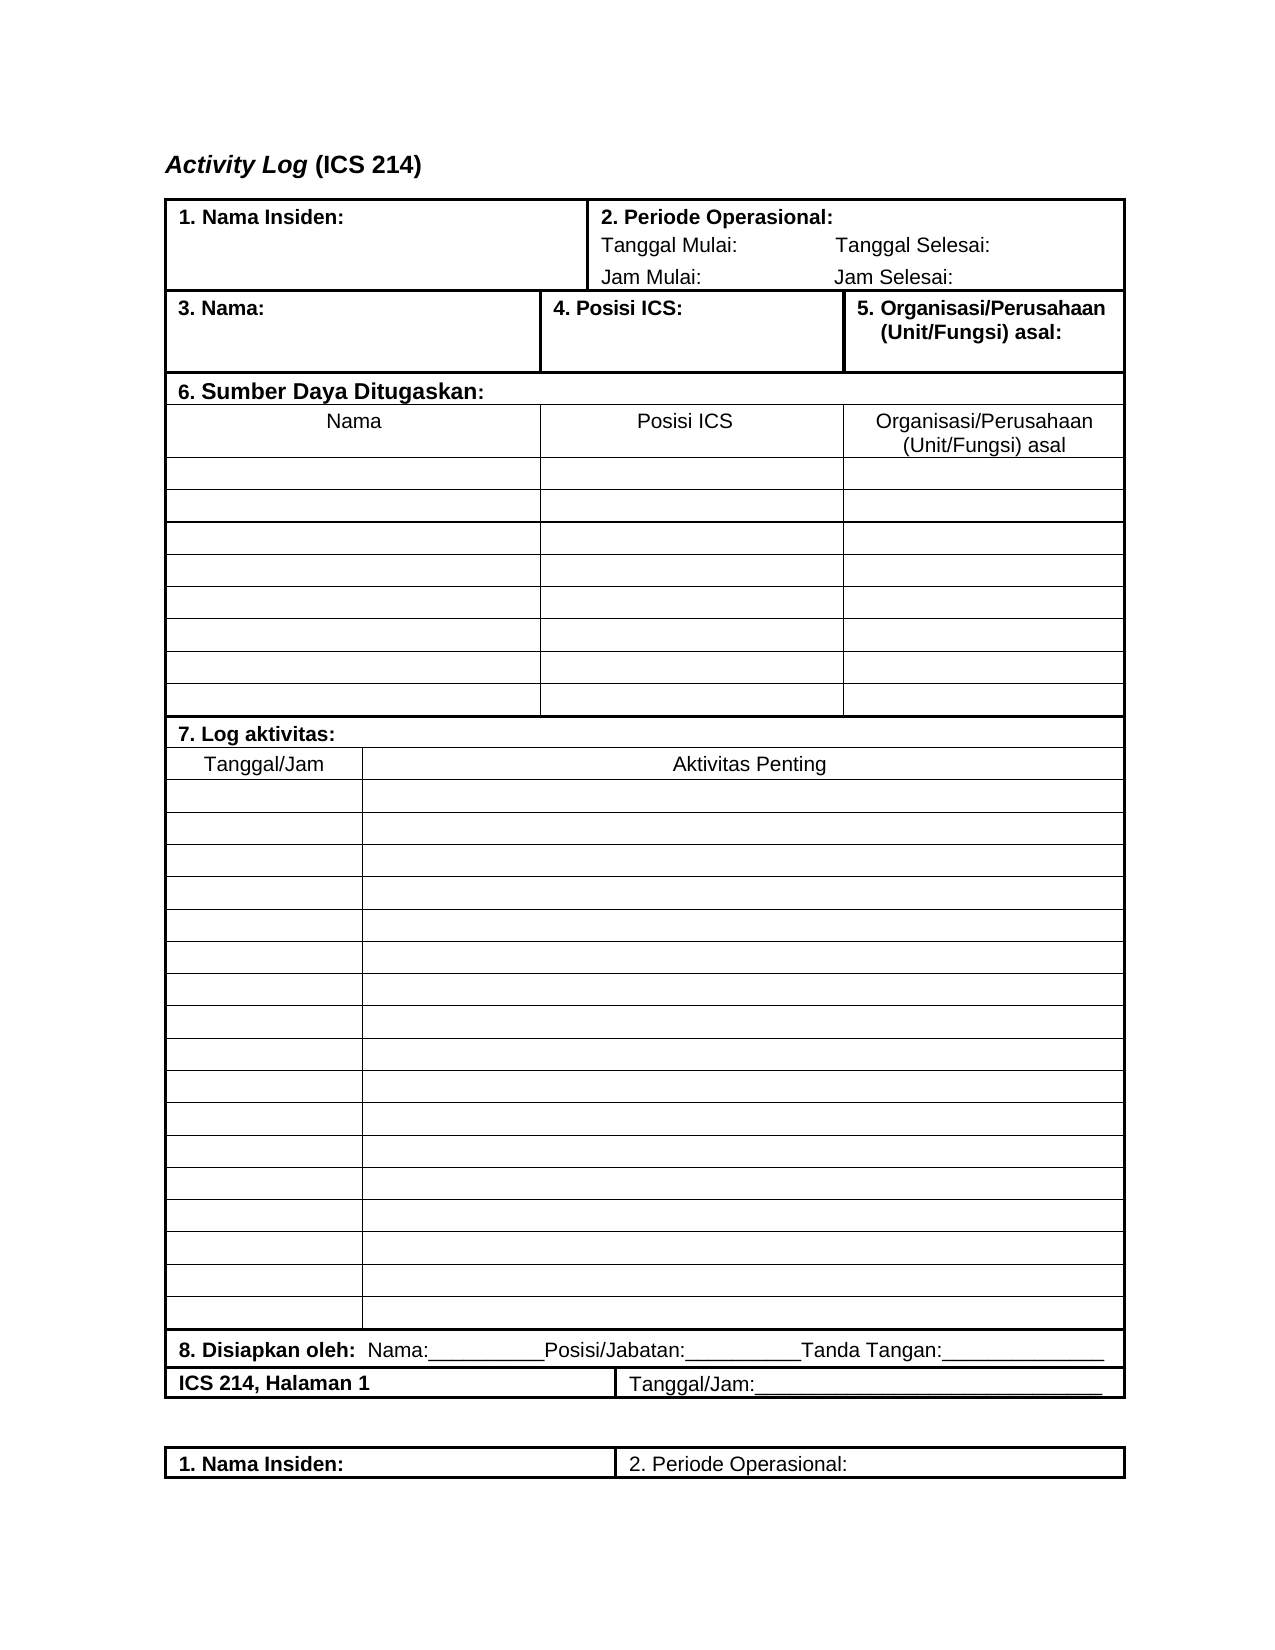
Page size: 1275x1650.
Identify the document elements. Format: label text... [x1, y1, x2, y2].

table_cell [363, 1039, 1123, 1070]
table_cell [167, 619, 540, 651]
table_cell [363, 942, 1123, 973]
table_cell [167, 877, 362, 908]
table_cell [363, 845, 1123, 876]
table_cell [363, 1071, 1123, 1102]
table_cell [167, 1297, 362, 1328]
table_cell [363, 1136, 1123, 1167]
table_cell [541, 490, 843, 521]
table_cell [167, 780, 362, 812]
table_cell [167, 1168, 362, 1199]
table_cell [363, 974, 1123, 1005]
table_cell [363, 877, 1123, 908]
table_cell [363, 1103, 1123, 1134]
table_header 2. Periode Operasional: Tanggal Mulai: Tanggal Selesai: Jam Mulai: Jam Selesai: [589, 201, 1123, 289]
table_cell [363, 1006, 1123, 1038]
table_cell [541, 587, 843, 618]
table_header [617, 1449, 1123, 1476]
table_cell [844, 490, 1123, 521]
table_cell [167, 1136, 362, 1167]
table_cell [363, 813, 1123, 844]
table_cell [167, 587, 540, 618]
table_cell Nama [167, 405, 540, 457]
table_cell [541, 619, 843, 651]
table_cell 7. Log aktivitas: [167, 718, 1123, 747]
table_cell [541, 555, 843, 586]
table_cell [167, 813, 362, 844]
table_cell [167, 684, 540, 715]
table_cell 5. Organisasi/Perusahaan (Unit/Fungsi) asal: [846, 292, 1123, 371]
table_cell [167, 523, 540, 554]
table_cell [363, 1265, 1123, 1296]
table_cell ICS 214, Halaman 1 [167, 1369, 614, 1396]
table_cell [167, 845, 362, 876]
table_header 1. Nama Insiden: [167, 201, 586, 289]
table_cell [363, 1168, 1123, 1199]
table_cell [844, 619, 1123, 651]
table_cell [844, 458, 1123, 489]
table_cell [363, 1297, 1123, 1328]
table_cell [541, 652, 843, 683]
table_cell [541, 458, 843, 489]
table_cell [844, 652, 1123, 683]
table_cell [167, 1039, 362, 1070]
table_cell [167, 1071, 362, 1102]
table_cell [167, 490, 540, 521]
table_cell [167, 555, 540, 586]
table_cell [363, 1200, 1123, 1231]
table_cell [844, 523, 1123, 554]
table_cell [541, 523, 843, 554]
table_cell [167, 458, 540, 489]
table_cell 3. Nama: [167, 292, 539, 371]
table_cell Tanggal/Jam [167, 748, 362, 779]
table_cell [167, 974, 362, 1005]
table_cell [844, 555, 1123, 586]
table_cell [541, 684, 843, 715]
table_cell 8. Disiapkan oleh: Nama:__________Posisi/Jabatan:__________Tanda Tangan:______________ [167, 1331, 1123, 1366]
table_cell [363, 910, 1123, 941]
table_header 1. Nama Insiden: [167, 1449, 614, 1476]
text Activity Log (ICS 214) [165, 150, 1125, 179]
table_cell [167, 1265, 362, 1296]
table_cell [844, 684, 1123, 715]
table_cell Tanggal/Jam:______________________________ [617, 1369, 1123, 1396]
table_cell [167, 942, 362, 973]
table_cell [167, 910, 362, 941]
table_cell [167, 652, 540, 683]
table_cell [167, 1006, 362, 1038]
table_cell [167, 1103, 362, 1134]
table_cell 4. Posisi ICS: [542, 292, 842, 371]
table_cell 6. Sumber Daya Ditugaskan: [167, 374, 1123, 404]
table_cell Organisasi/Perusahaan (Unit/Fungsi) asal [844, 405, 1123, 457]
table_cell Posisi ICS [541, 405, 843, 457]
table_cell [363, 780, 1123, 812]
table_cell Aktivitas Penting [363, 748, 1123, 779]
table_cell [844, 587, 1123, 618]
table_cell [167, 1232, 362, 1263]
table_cell [167, 1200, 362, 1231]
table_cell [363, 1232, 1123, 1263]
